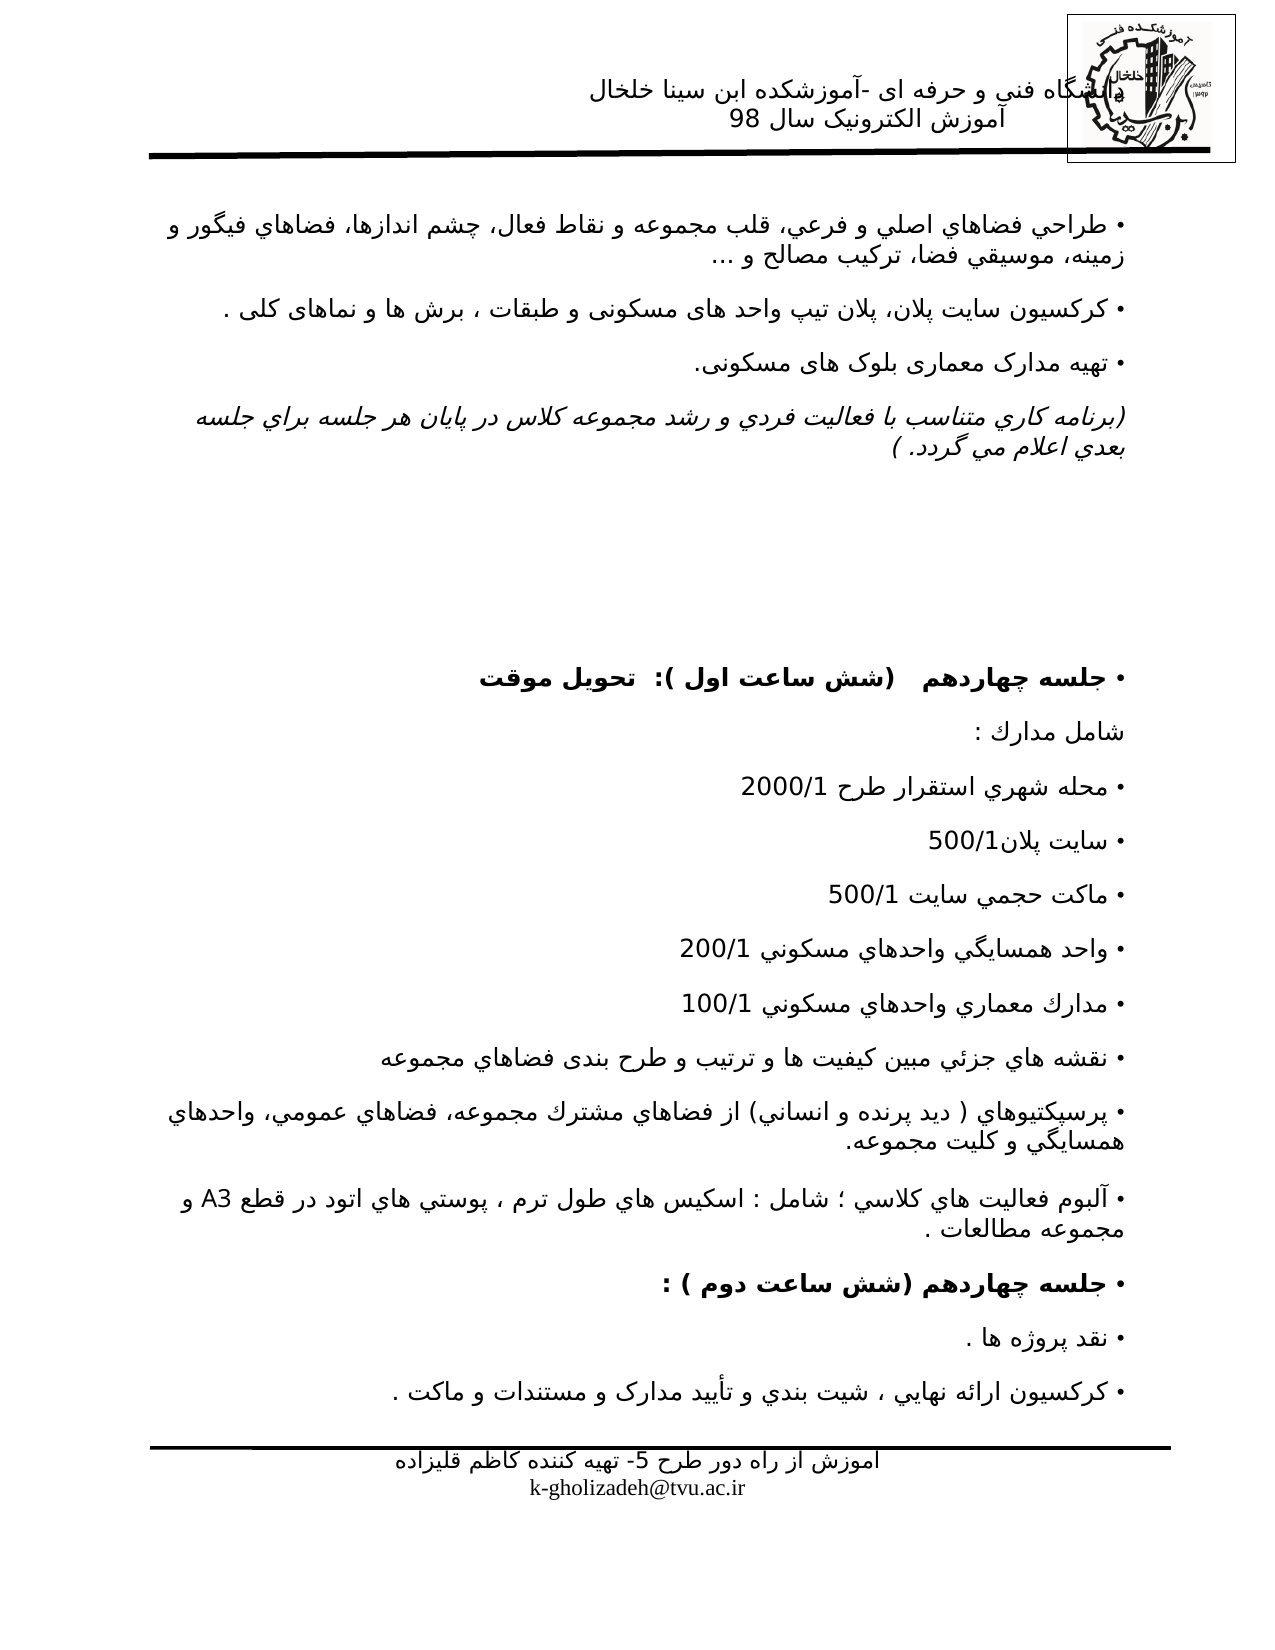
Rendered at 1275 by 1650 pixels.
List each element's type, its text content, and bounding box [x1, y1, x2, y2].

text • آلبوم فعاليت هاي کلاسي ؛ شامل : اسکيس هاي طول ترم ، پوستي هاي اتود در قطع A3 و مجموعه مطالعات . [150, 1181, 1125, 1244]
text شامل مدارك : [150, 717, 1125, 747]
text • محله شهري استقرار طرح 2000/1 [150, 772, 1125, 801]
text • واحد همسايگي واحدهاي مسكوني 200/1 [150, 934, 1125, 964]
text • ماكت حجمي سايت 500/1 [150, 880, 1125, 909]
text • جلسه چهاردهم (شش ساعت دوم ) : [150, 1269, 1125, 1298]
text • كركسيون ارائه نهايي ، شيت بندي و تأييد مدارک و مستندات و ماکت . [150, 1377, 1125, 1407]
text • مدارك معماري واحدهاي مسكوني 100/1 [150, 989, 1125, 1018]
text • جلسه چهاردهم (شش ساعت اول ): تحويل موقت [150, 663, 1125, 692]
text (برنامه کاري متناسب با فعاليت فردي و رشد مجموعه کلاس در پايان هر جلسه براي جلسه بعدي اعلام مي گردد. ) [150, 403, 1125, 461]
text • نقشه هاي جزئي مبين كيفيت ها و ترتیب و طرح بندی فضاهاي مجموعه [150, 1043, 1125, 1072]
text • نقد پروژه ها . [150, 1323, 1125, 1352]
text • طراحي فضاهاي اصلي و فرعي، قلب مجموعه و نقاط فعال، چشم اندازها، فضاهاي فيگور و زمينه، موسيقي فضا، ترکيب مصالح و ... [150, 211, 1125, 269]
picture [1082, 22, 1212, 152]
text • سايت پلان500/1 [150, 826, 1125, 855]
text • تهیه مدارک معماری بلوک های مسکونی. [150, 348, 1125, 378]
text • پرسپكتيوهاي ( ديد پرنده و انساني) از فضاهاي مشترك مجموعه، فضاهاي عمومي، واحدهاي همسايگي و كليت مجموعه. [150, 1097, 1125, 1156]
text • كركسيون سايت پلان، پلان تیپ واحد های مسکونی و طبقات ، برش ها و نماهای کلی . [150, 294, 1125, 323]
